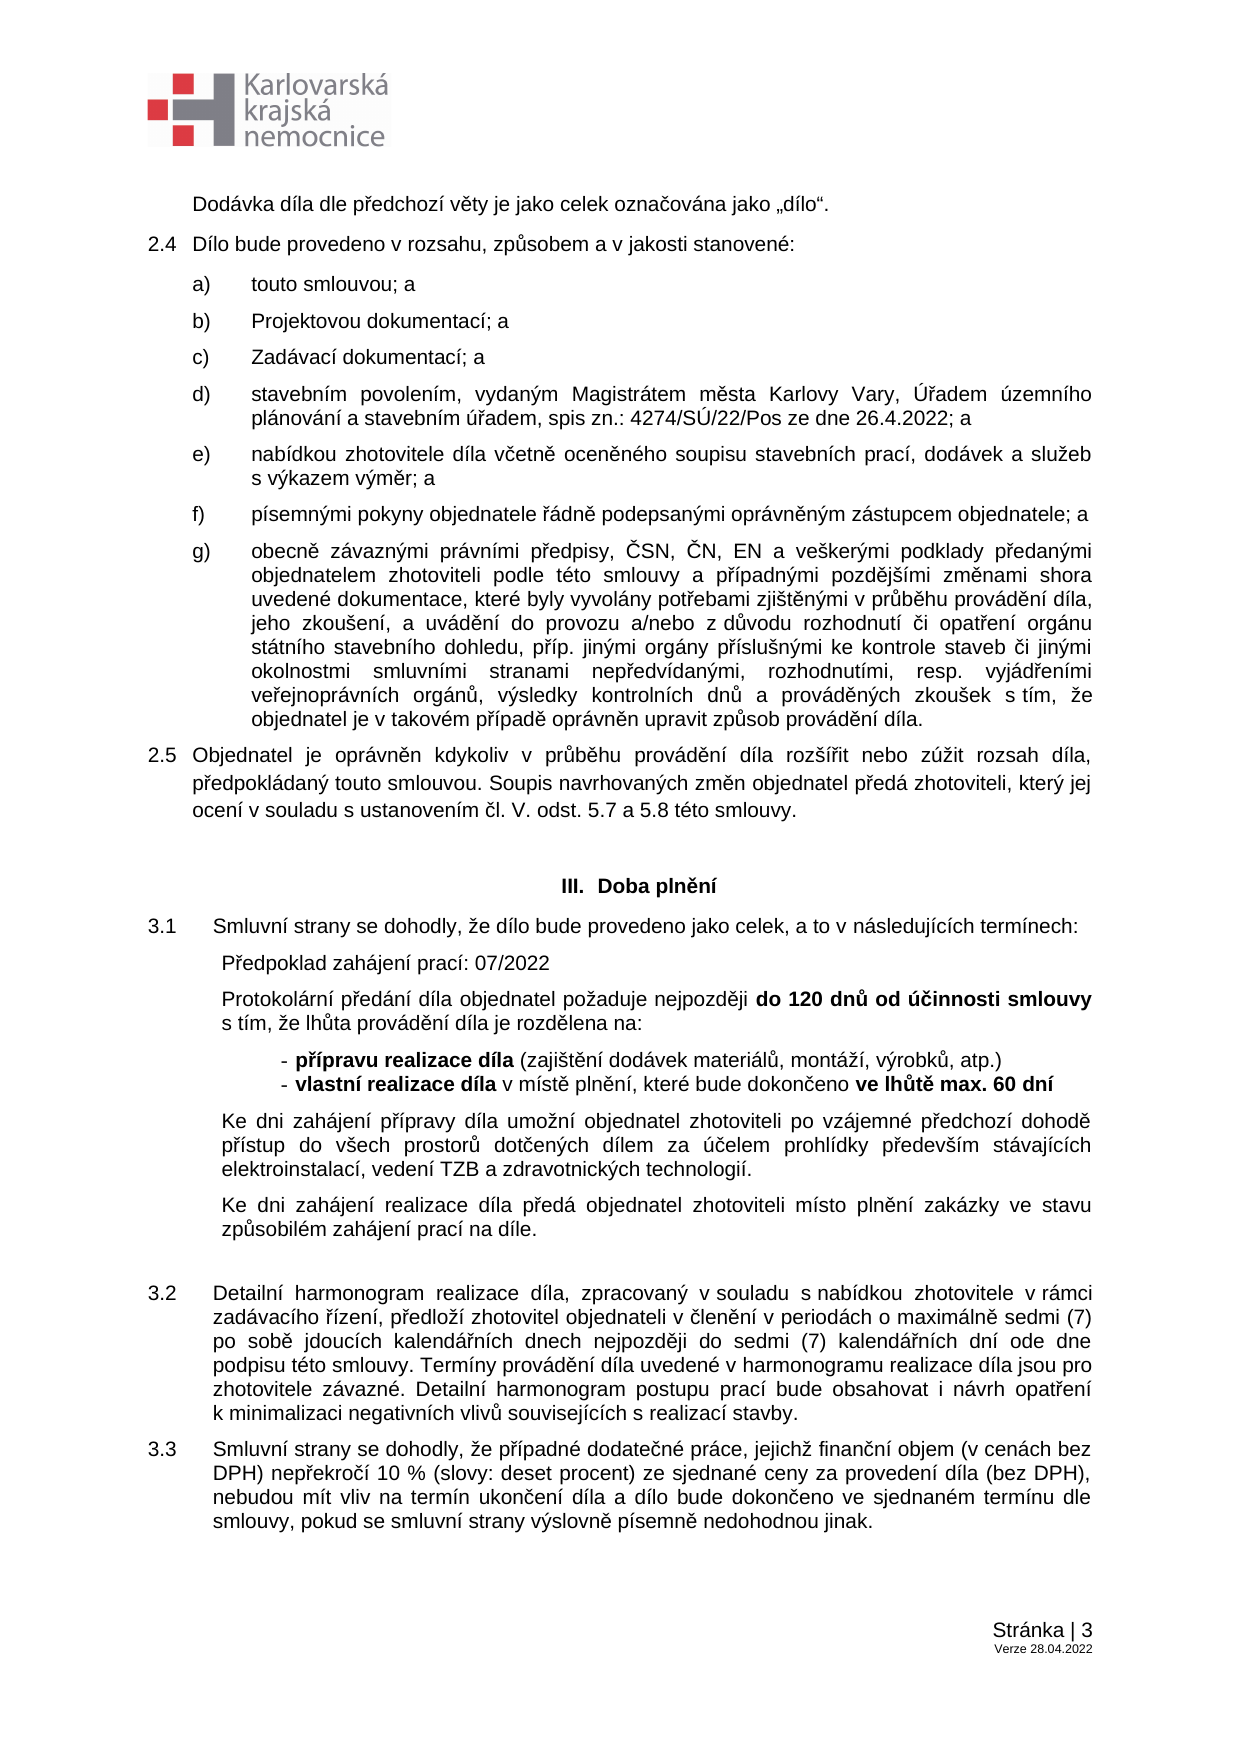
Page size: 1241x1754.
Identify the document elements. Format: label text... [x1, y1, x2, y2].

list Dílo bude provedeno v rozsahu, způsobem a v jakosti stanovené: [148, 232, 1093, 256]
list Zadávací dokumentací; a [192, 345, 1093, 369]
text Předpoklad zahájení prací: 07/2022 [221, 951, 1093, 975]
list Objednatel je oprávněn kdykoliv v průběhu provádění díla rozšířit nebo zúžit rozsah díla, předpokládaný touto smlouvou. Soupis navrhovaných změn objednatel předá zhotoviteli, který jej ocení v souladu s ustanovením čl. V. odst. 5.7 a 5.8 této smlouvy. [148, 743, 1093, 822]
list Doba plnění [185, 874, 1093, 898]
list touto smlouvou; a [192, 272, 1093, 296]
list písemnými pokyny objednatele řádně podepsanými oprávněným zástupcem objednatele; a [192, 502, 1093, 526]
text Protokolární předání díla objednatel požaduje nejpozději do 120 dnů od účinnosti smlouvy s tím, že lhůta provádění díla je rozdělena na: [221, 987, 1093, 1035]
list Detailní harmonogram realizace díla, zpracovaný v souladu s nabídkou zhotovitele v rámci zadávacího řízení, předloží zhotovitel objednateli v členění v periodách o maximálně sedmi (7) po sobě jdoucích kalendářních dnech nejpozději do sedmi (7) kalendářních dní ode dne podpisu této smlouvy. Termíny provádění díla uvedené v harmonogramu realizace díla jsou pro zhotovitele závazné. Detailní harmonogram postupu prací bude obsahovat i návrh opatření k minimalizaci negativních vlivů souvisejících s realizací stavby. [148, 1281, 1093, 1424]
list Smluvní strany se dohodly, že dílo bude provedeno jako celek, a to v následujících termínech: [148, 914, 1093, 938]
text Ke dni zahájení realizace díla předá objednatel zhotoviteli místo plnění zakázky ve stavu způsobilém zahájení prací na díle. [221, 1193, 1093, 1241]
list obecně závaznými právními předpisy, ČSN, ČN, EN a veškerými podklady předanými objednatelem zhotoviteli podle této smlouvy a případnými pozdějšími změnami shora uvedené dokumentace, které byly vyvolány potřebami zjištěnými v průběhu provádění díla, jeho zkoušení, a uvádění do provozu a/nebo z důvodu rozhodnutí či opatření orgánu státního stavebního dohledu, příp. jinými orgány příslušnými ke kontrole staveb či jinými okolnostmi smluvními stranami nepředvídanými, rozhodnutími, resp. vyjádřeními veřejnoprávních orgánů, výsledky kontrolních dnů a prováděných zkoušek s tím, že objednatel je v takovém případě oprávněn upravit způsob provádění díla. [192, 539, 1093, 730]
list stavebním povolením, vydaným Magistrátem města Karlovy Vary, Úřadem územního plánování a stavebním úřadem, spis zn.: 4274/SÚ/22/Pos ze dne 26.4.2022; a [192, 381, 1093, 429]
text Ke dni zahájení přípravy díla umožní objednatel zhotoviteli po vzájemné předchozí dohodě přístup do všech prostorů dotčených dílem za účelem prohlídky především stávajících elektroinstalací, vedení TZB a zdravotnických technologií. [221, 1108, 1093, 1180]
list vlastní realizace díla v místě plnění, které bude dokončeno ve lhůtě max. 60 dní [221, 1072, 1093, 1096]
text Dodávka díla dle předchozí věty je jako celek označována jako „dílo“. [192, 192, 1093, 216]
list nabídkou zhotovitele díla včetně oceněného soupisu stavebních prací, dodávek a služeb s výkazem výměr; a [192, 442, 1093, 490]
list Smluvní strany se dohodly, že případné dodatečné práce, jejichž finanční objem (v cenách bez DPH) nepřekročí 10 % (slovy: deset procent) ze sjednané ceny za provedení díla (bez DPH), nebudou mít vliv na termín ukončení díla a dílo bude dokončeno ve sjednaném termínu dle smlouvy, pokud se smluvní strany výslovně písemně nedohodnou jinak. [148, 1437, 1093, 1533]
list Projektovou dokumentací; a [192, 308, 1093, 332]
list přípravu realizace díla (zajištění dodávek materiálů, montáží, výrobků, atp.) [221, 1048, 1093, 1072]
picture [147, 73, 392, 147]
